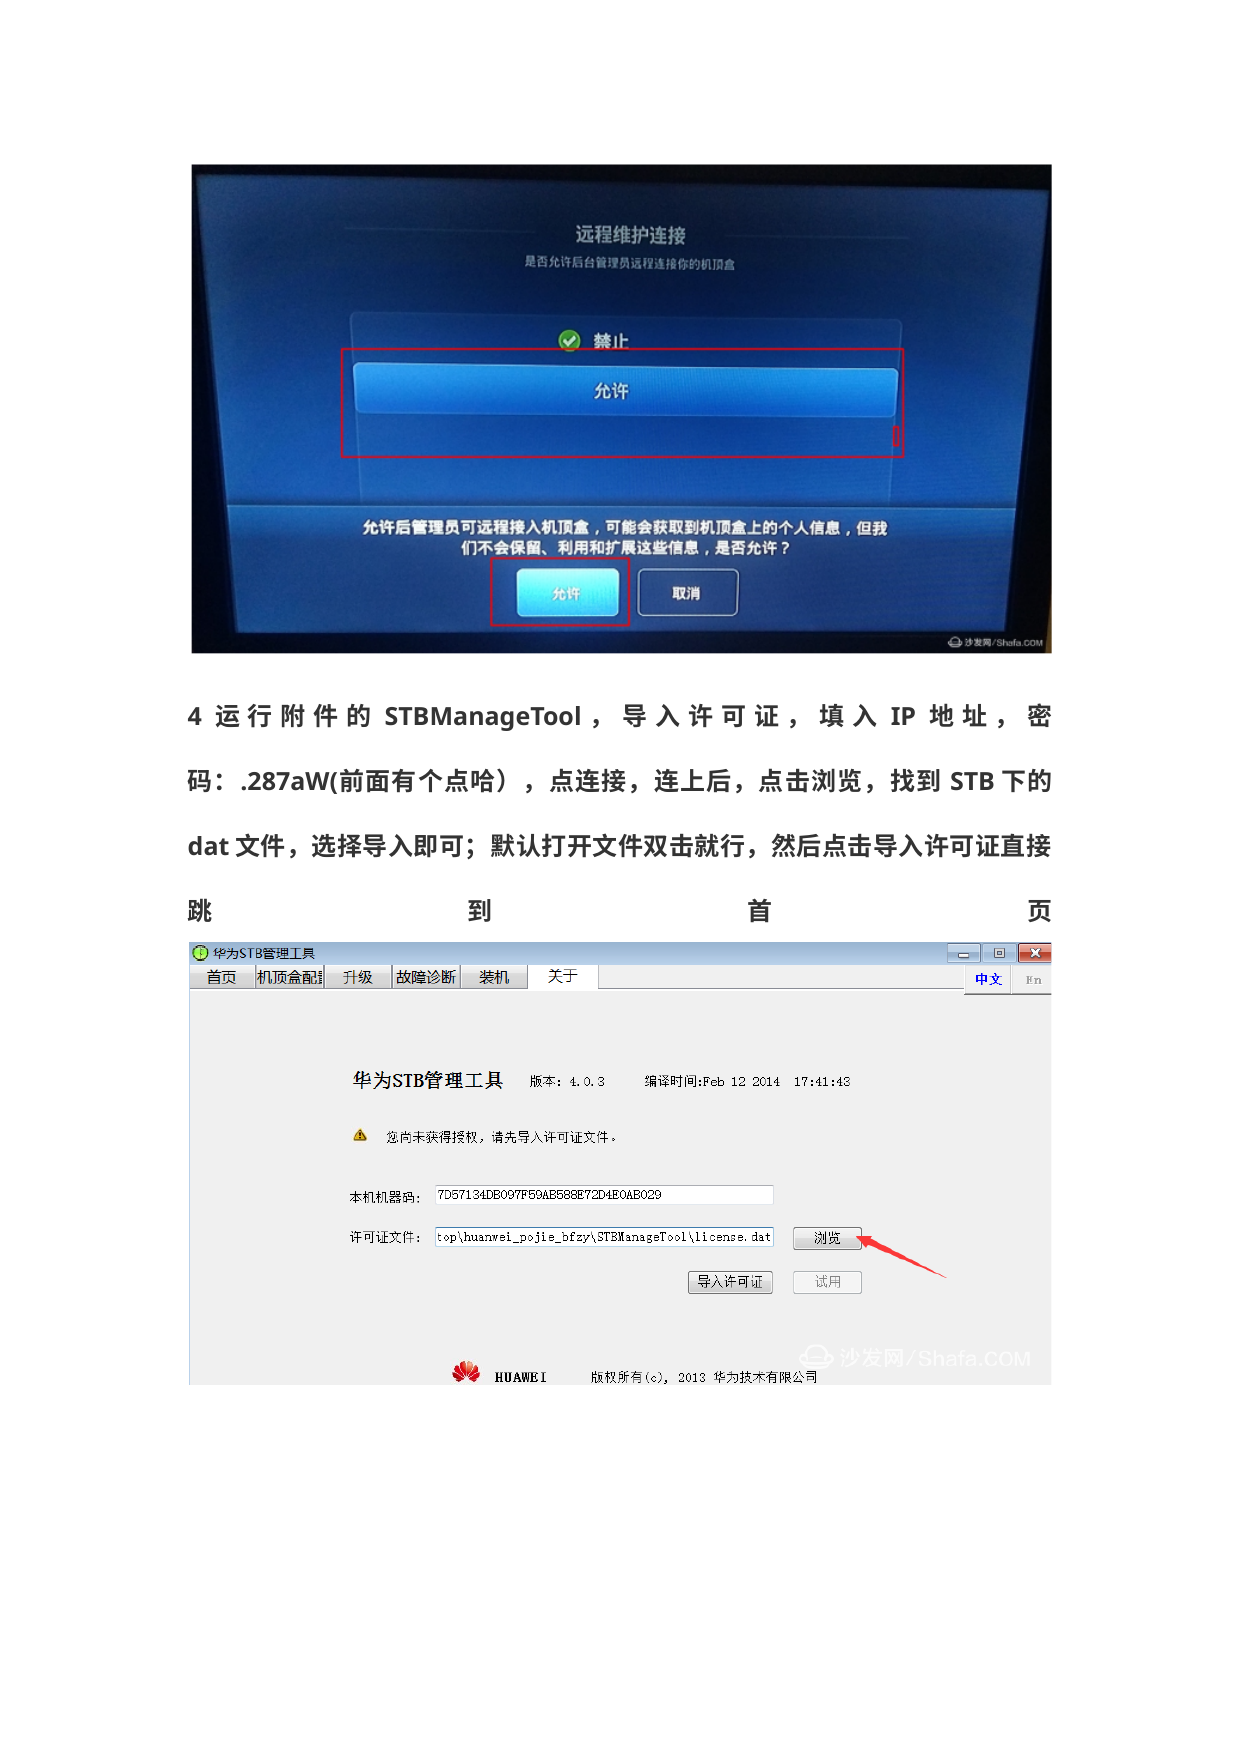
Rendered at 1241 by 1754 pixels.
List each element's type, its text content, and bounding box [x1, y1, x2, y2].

picture [187, 942, 1052, 1387]
text 4运行附件的STBManageTool，导入许可证，填入IP地址，密码：.287aW(前面有个点哈），点连接，连上后，点击浏览，找到STB下的dat文件，选择导入即可；默认打开文件双击就行，然后点击导入许可证直接跳到首页 [187, 682, 1053, 719]
picture [187, 162, 1052, 657]
